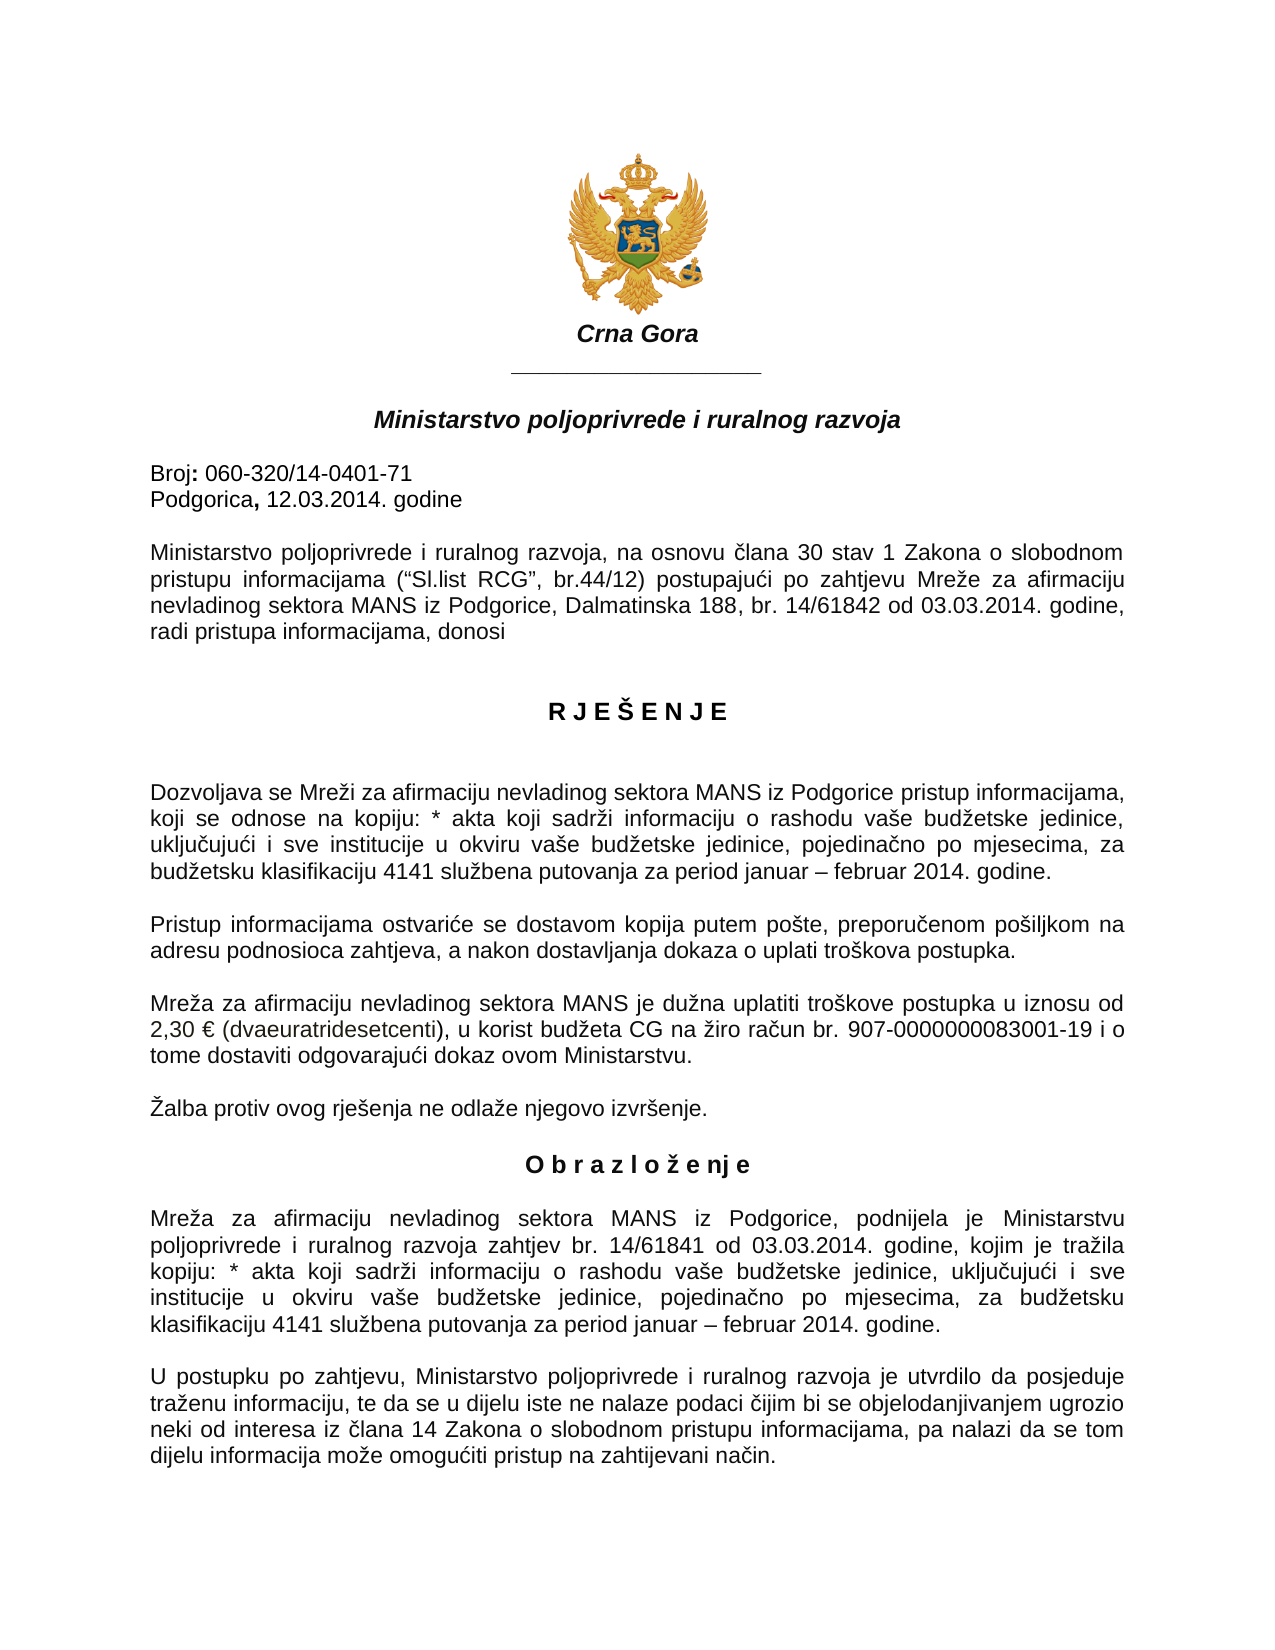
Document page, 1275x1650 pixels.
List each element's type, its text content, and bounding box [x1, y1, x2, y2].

text Broj: 060-320/14-0401-71 [150, 460, 1125, 486]
text Pristup informacijama ostvariće se dostavom kopija putem pošte, preporučenom pošiljkom na adresu podnosioca zahtjeva, a nakon dostavljanja dokaza o uplati troškova postupka. [150, 911, 1125, 963]
text __________________ [150, 347, 1125, 376]
text Ministarstvo poljoprivrede i ruralnog razvoja, na osnovu člana 30 stav 1 Zakona o slobodnom pristupu informacijama (“Sl.list RCG”, br.44/12) postupajući po zahtjevu Mreže za afirmaciju nevladinog sektora MANS iz Podgorice, Dalmatinska 188, br. 14/61842 od 03.03.2014. godine, radi pristupa informacijama, donosi [150, 539, 1125, 644]
text Ministarstvo poljoprivrede i ruralnog razvoja [150, 405, 1125, 434]
text O b r a z l o ž e nj e [150, 1150, 1125, 1179]
text Dozvoljava se Mreži za afirmaciju nevladinog sektora MANS iz Podgorice pristup informacijama, koji se odnose na kopiju: * akta koji sadrži informaciju o rashodu vaše budžetske jedinice, uključujući i sve institucije u okviru vaše budžetske jedinice, pojedinačno po mjesecima, za budžetsku klasifikaciju 4141 službena putovanja za period januar – februar 2014. godine. [150, 779, 1125, 884]
text Mreža za afirmaciju nevladinog sektora MANS je dužna uplatiti troškove postupka u iznosu od 2,30 € (dvaeuratridesetcenti), u korist budžeta CG na žiro račun br. 907-0000000083001-19 i o tome dostaviti odgovarajući dokaz ovom Ministarstvu. [150, 989, 1125, 1069]
text Žalba protiv ovog rješenja ne odlaže njegovo izvršenje. [150, 1095, 1125, 1121]
text Podgorica, 12.03.2014. godine [150, 486, 1125, 513]
text R J E Š E N J E [150, 697, 1125, 726]
picture [563, 150, 712, 319]
text Mreža za afirmaciju nevladinog sektora MANS iz Podgorice, podnijela je Ministarstvu poljoprivrede i ruralnog razvoja zahtjev br. 14/61841 od 03.03.2014. godine, kojim je tražila kopiju: * akta koji sadrži informaciju o rashodu vaše budžetske jedinice, uključujući i sve institucije u okviru vaše budžetske jedinice, pojedinačno po mjesecima, za budžetsku klasifikaciju 4141 službena putovanja za period januar – februar 2014. godine. [150, 1205, 1125, 1337]
text Crna Gora [150, 319, 1125, 347]
text U postupku po zahtjevu, Ministarstvo poljoprivrede i ruralnog razvoja je utvrdilo da posjeduje traženu informaciju, te da se u dijelu iste ne nalaze podaci čijim bi se objelodanjivanjem ugrozio neki od interesa iz člana 14 Zakona o slobodnom pristupu informacijama, pa nalazi da se tom dijelu informacija može omogućiti pristup na zahtijevani način. [150, 1363, 1125, 1469]
